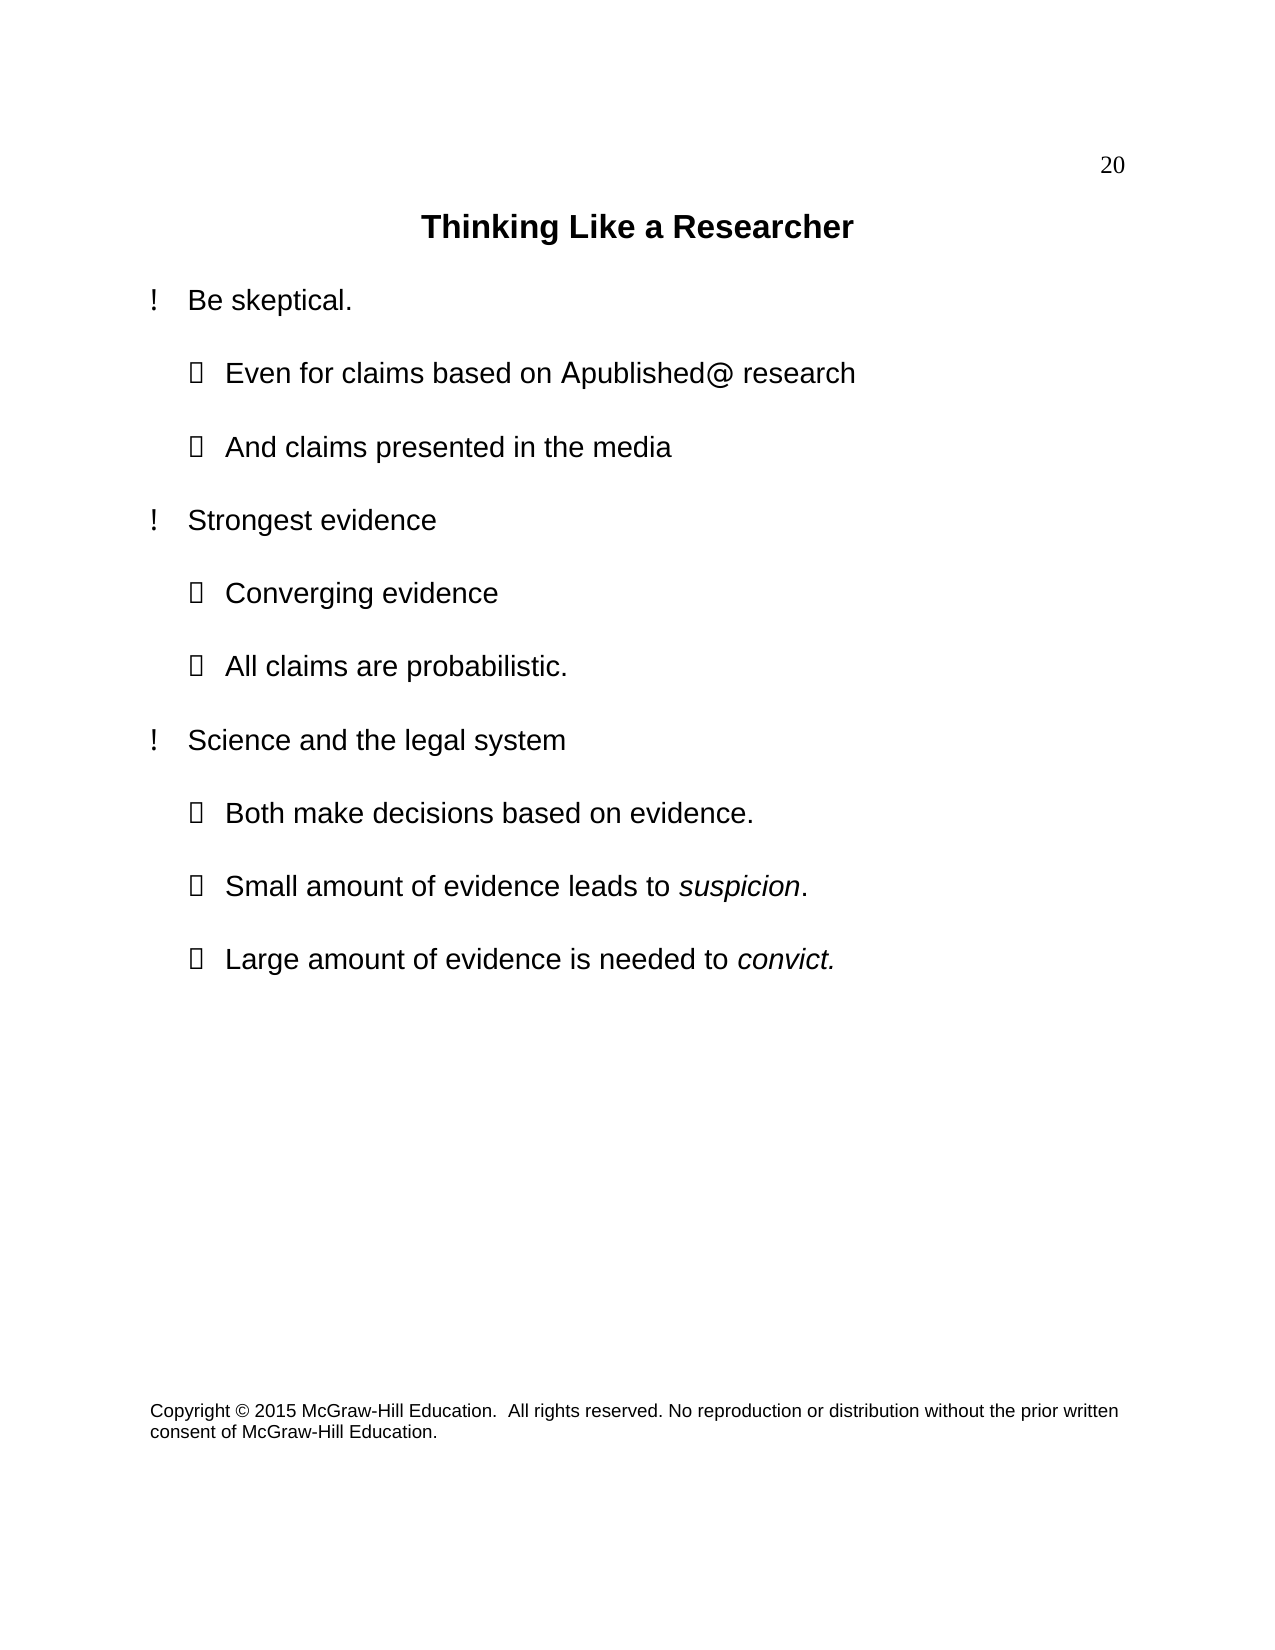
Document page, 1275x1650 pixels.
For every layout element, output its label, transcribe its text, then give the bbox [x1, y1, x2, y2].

list Strongest evidence [150, 499, 1125, 539]
list Large amount of evidence is needed to convict. [187, 938, 1125, 978]
list Small amount of evidence leads to suspicion. [187, 865, 1125, 905]
list Science and the legal system [150, 719, 1125, 758]
list Both make decisions based on evidence. [187, 792, 1125, 832]
list Even for claims based on published research [187, 353, 1125, 392]
text Thinking Like a Researcher [150, 207, 1125, 246]
list Be skeptical. [150, 279, 1125, 319]
list And claims presented in the media [187, 426, 1125, 466]
list All claims are probabilistic. [187, 646, 1125, 685]
list Converging evidence [187, 572, 1125, 612]
